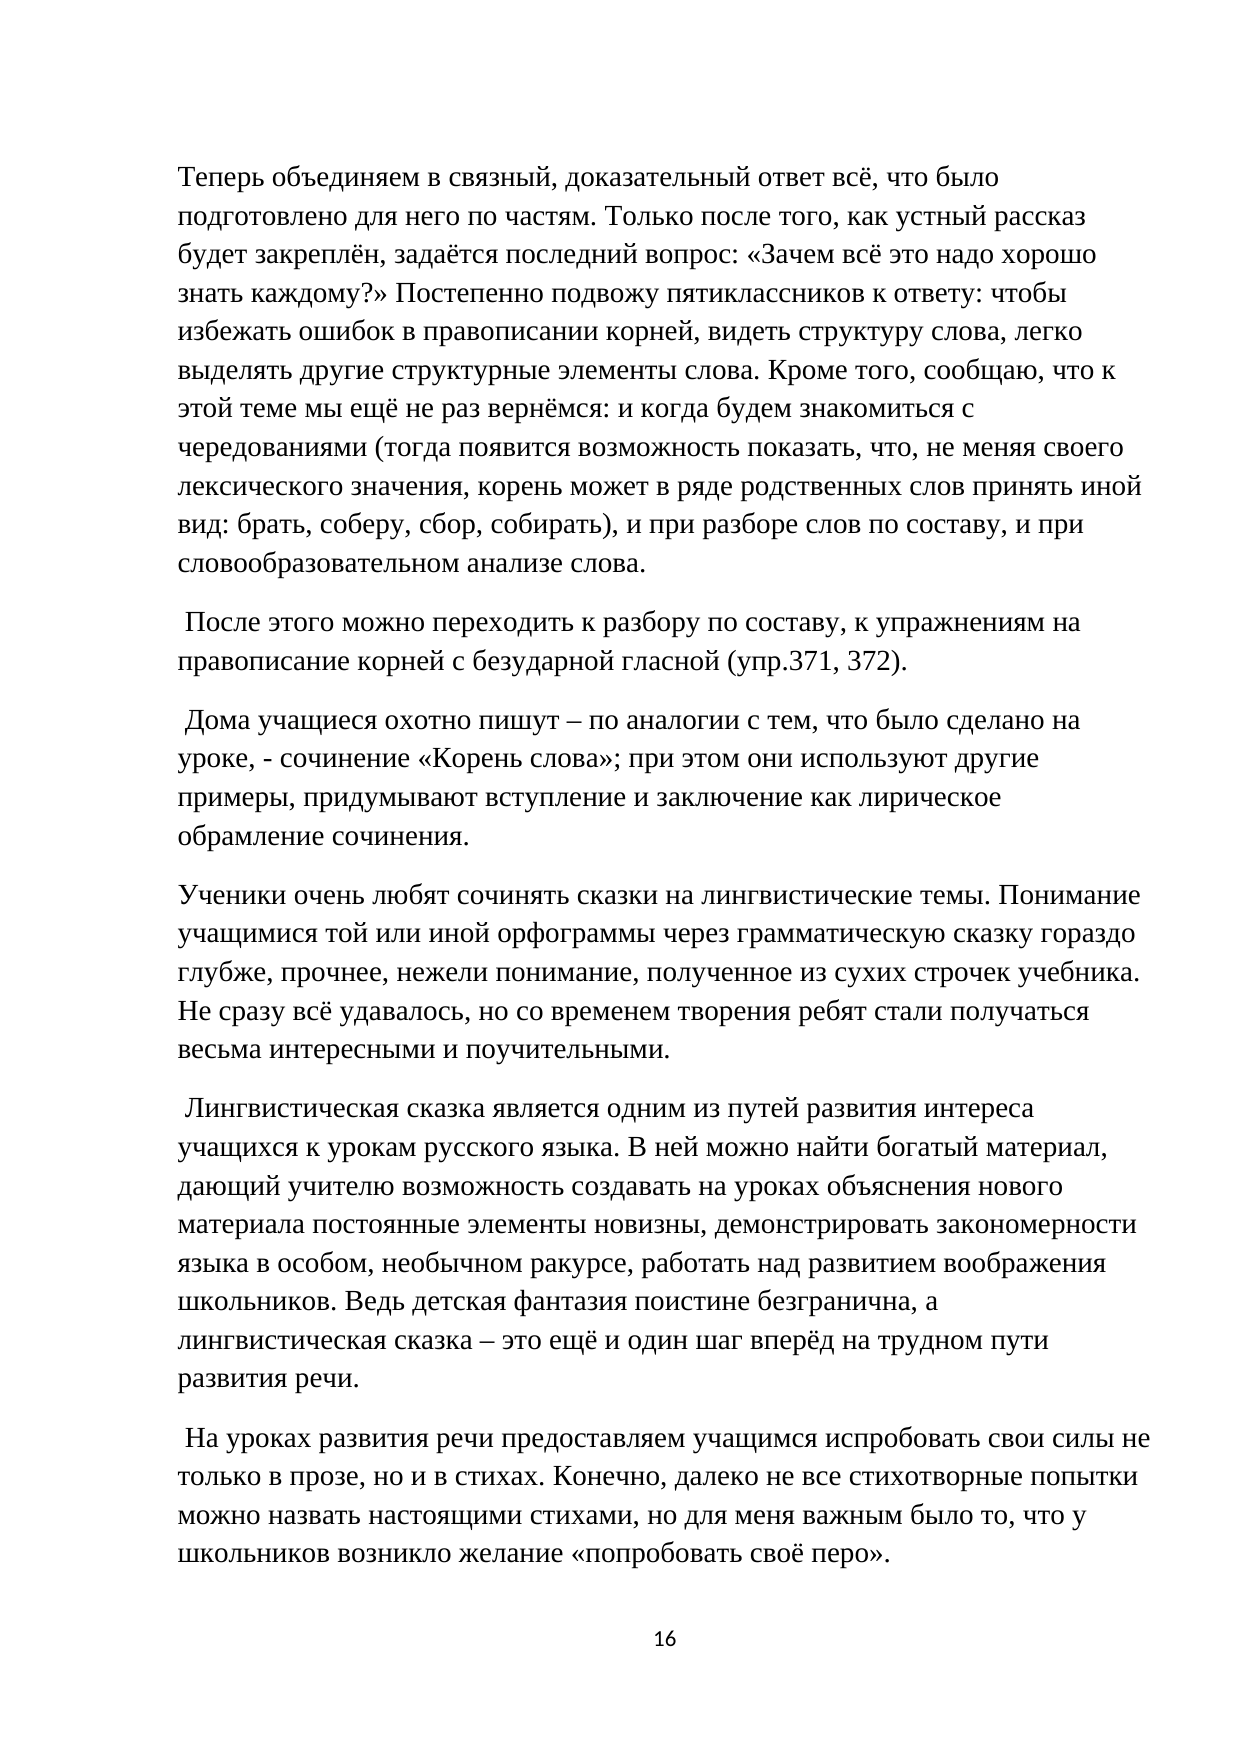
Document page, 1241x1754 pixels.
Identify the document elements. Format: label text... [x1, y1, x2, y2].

text После этого можно переходить к разбору по составу, к упражнениям на правописание корней с безударной гласной (упр.371, 372). [177, 604, 1152, 676]
text Лингвистическая сказка является одним из путей развития интереса учащихся к урокам русского языка. В ней можно найти богатый материал, дающий учителю возможность создавать на уроках объяснения нового материала постоянные элементы новизны, демонстрировать закономерности языка в особом, необычном ракурсе, работать над развитием воображения школьников. Ведь детская фантазия поистине безгранична, а лингвистическая сказка – это ещё и один шаг вперёд на трудном пути развития речи. [177, 1091, 1152, 1394]
text Теперь объединяем в связный, доказательный ответ всё, что было подготовлено для него по частям. Только после того, как устный рассказ будет закреплён, задаётся последний вопрос: «Зачем всё это надо хорошо знать каждому?» Постепенно подвожу пятиклассников к ответу: чтобы избежать ошибок в правописании корней, видеть структуру слова, легко выделять другие структурные элементы слова. Кроме того, сообщаю, что к этой теме мы ещё не раз вернёмся: и когда будем знакомиться с чередованиями (тогда появится возможность показать, что, не меняя своего лексического значения, корень может в ряде родственных слов принять иной вид: брать, соберу, сбор, собирать), и при разборе слов по составу, и при словообразовательном анализе слова. [177, 159, 1152, 578]
text Ученики очень любят сочинять сказки на лингвистические темы. Понимание учащимися той или иной орфограммы через грамматическую сказку гораздо глубже, прочнее, нежели понимание, полученное из сухих строчек учебника. Не сразу всё удавалось, но со временем творения ребят стали получаться весьма интересными и поучительными. [177, 877, 1152, 1065]
text На уроках развития речи предоставляем учащимся испробовать свои силы не только в прозе, но и в стихах. Конечно, далеко не все стихотворные попытки можно назвать настоящими стихами, но для меня важным было то, что у школьников возникло желание «попробовать своё перо». [177, 1420, 1152, 1569]
text Дома учащиеся охотно пишут – по аналогии с тем, что было сделано на уроке, - сочинение «Корень слова»; при этом они используют другие примеры, придумывают вступление и заключение как лирическое обрамление сочинения. [177, 702, 1152, 851]
